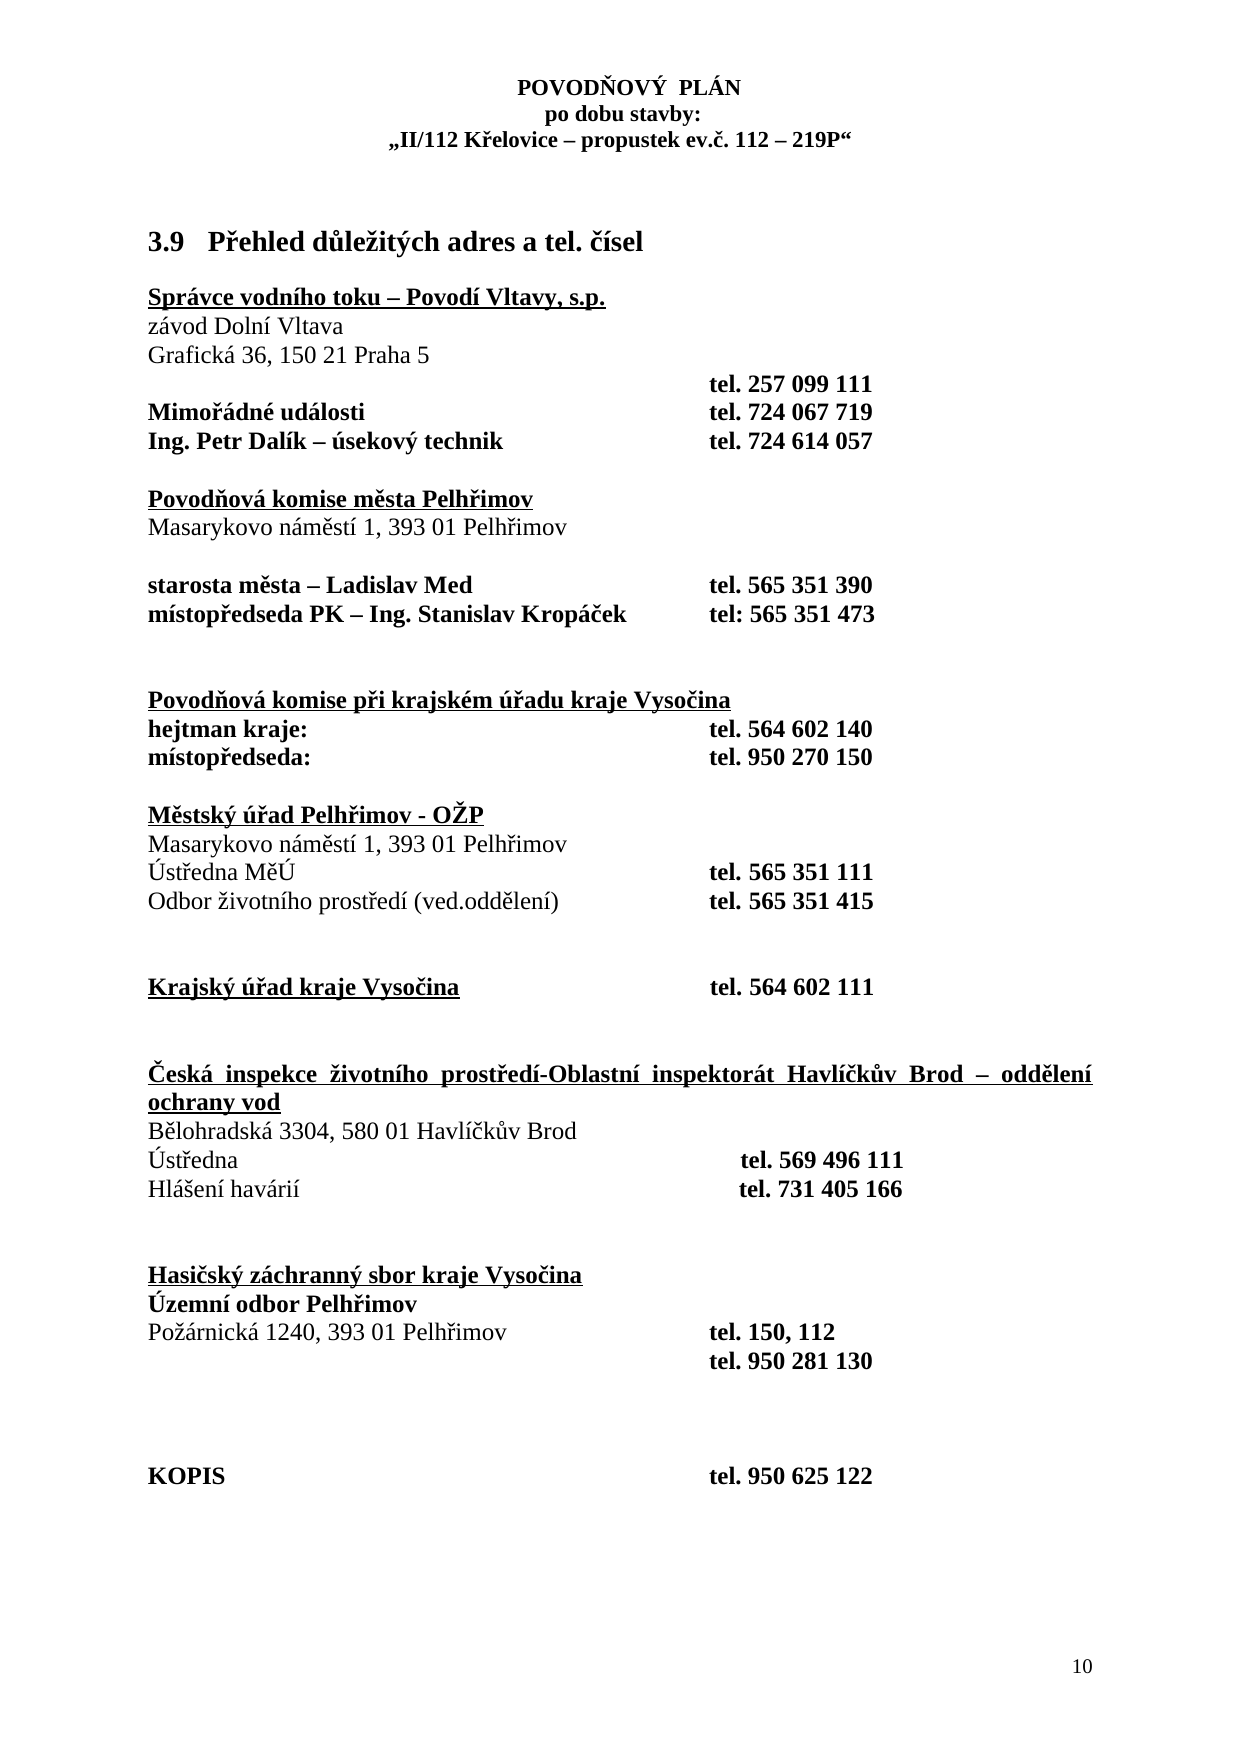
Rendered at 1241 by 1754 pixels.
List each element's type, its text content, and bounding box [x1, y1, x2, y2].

text starosta města – Ladislav Med tel. 565 351 390 [148, 570, 1092, 599]
text KOPIS tel. 950 625 122 [148, 1461, 1092, 1490]
text tel. 257 099 111 [148, 369, 1092, 397]
text hejtman kraje: tel. 564 602 140 [148, 714, 1092, 742]
text Územní odbor Pelhřimov [148, 1289, 1092, 1317]
text místopředseda PK – Ing. Stanislav Kropáček tel: 565 351 473 [148, 599, 1092, 627]
text Městský úřad Pelhřimov - OŽP [148, 800, 1092, 829]
text závod Dolní Vltava [148, 311, 1092, 340]
text místopředseda: tel. 950 270 150 [148, 742, 1092, 771]
text Masarykovo náměstí 1, 393 01 Pelhřimov [148, 512, 1092, 541]
text Odbor životního prostředí (ved.oddělení) tel. 565 351 415 [148, 886, 1092, 915]
text Hasičský záchranný sbor kraje Vysočina [148, 1260, 1092, 1289]
text Česká inspekce životního prostředí-Oblastní inspektorát Havlíčkův Brod – oddělení ochrany vod [148, 1085, 1092, 1116]
text Bělohradská 3304, 580 01 Havlíčkův Brod [148, 1116, 1092, 1145]
text Krajský úřad kraje Vysočina tel. 564 602 111 [148, 972, 1092, 1001]
text Požárnická 1240, 393 01 Pelhřimov tel. 150, 112 [148, 1317, 1092, 1346]
text Mimořádné události tel. 724 067 719 [148, 397, 1092, 426]
text Grafická 36, 150 21 Praha 5 [148, 340, 1092, 369]
subtitle Přehled důležitých adres a tel. čísel [148, 224, 1092, 257]
text Povodňová komise města Pelhřimov [148, 484, 1092, 512]
text Správce vodního toku – Povodí Vltavy, s.p. [148, 282, 1092, 311]
text tel. 950 281 130 [148, 1346, 1092, 1375]
text Povodňová komise při krajském úřadu kraje Vysočina [148, 685, 1092, 714]
text Ústředna tel. 569 496 111 [148, 1145, 1092, 1174]
text Česká inspekce životního prostředí-Oblastní inspektorát Havlíčkův Brod – oddělení ochrany vod [148, 1059, 1092, 1084]
text Ústředna MěÚ tel. 565 351 111 [148, 857, 1092, 886]
text Ing. Petr Dalík – úsekový technik tel. 724 614 057 [148, 426, 1092, 455]
text Hlášení havárií tel. 731 405 166 [148, 1174, 1092, 1202]
text Masarykovo náměstí 1, 393 01 Pelhřimov [148, 829, 1092, 857]
